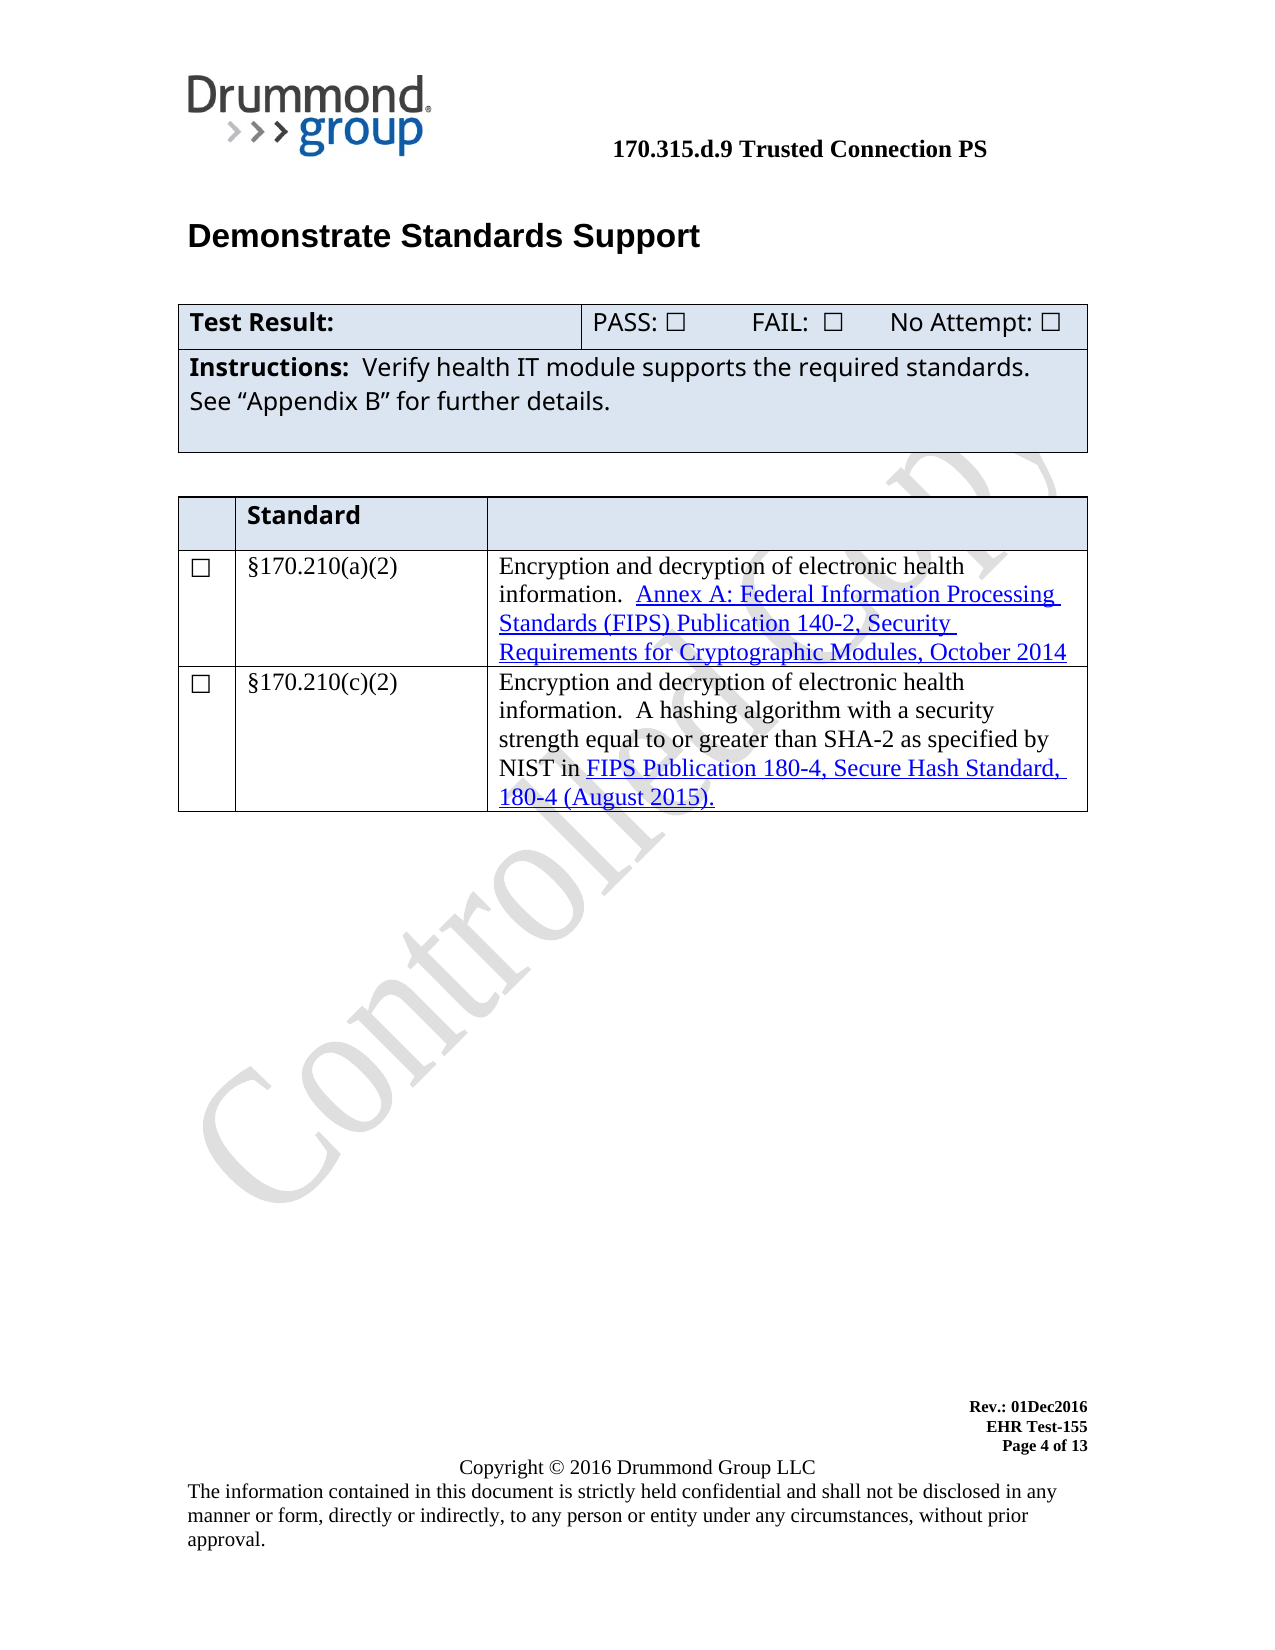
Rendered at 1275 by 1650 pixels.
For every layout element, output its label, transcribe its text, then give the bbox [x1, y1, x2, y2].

table_header PASS: FAIL: No Attempt: [582, 305, 1087, 349]
table_cell Encryption and decryption of electronic health information. Annex A: Federal Information Processing Standards (FIPS) Publication 140-2, Security Requirements for Cryptographic Modules, October 2014 [488, 551, 1087, 666]
table_header [488, 498, 1087, 550]
table_header Standard [236, 498, 487, 550]
table_cell Encryption and decryption of electronic health information. A hashing algorithm with a security strength equal to or greater than SHA-2 as specified by NIST in FIPS Publication 180-4, Secure Hash Standard, 180-4 (August 2015). [488, 667, 1087, 811]
table_cell Instructions: Verify health IT module supports the required standards. See “Appendix B” for further details. [179, 350, 1087, 452]
picture [187, 75, 433, 157]
table_cell §170.210(c)(2) [236, 667, 487, 811]
table_header [179, 498, 235, 550]
subtitle Demonstrate Standards Support [187, 216, 1087, 254]
table_header Test Result: [179, 305, 581, 349]
table_cell §170.210(a)(2) [236, 551, 487, 666]
